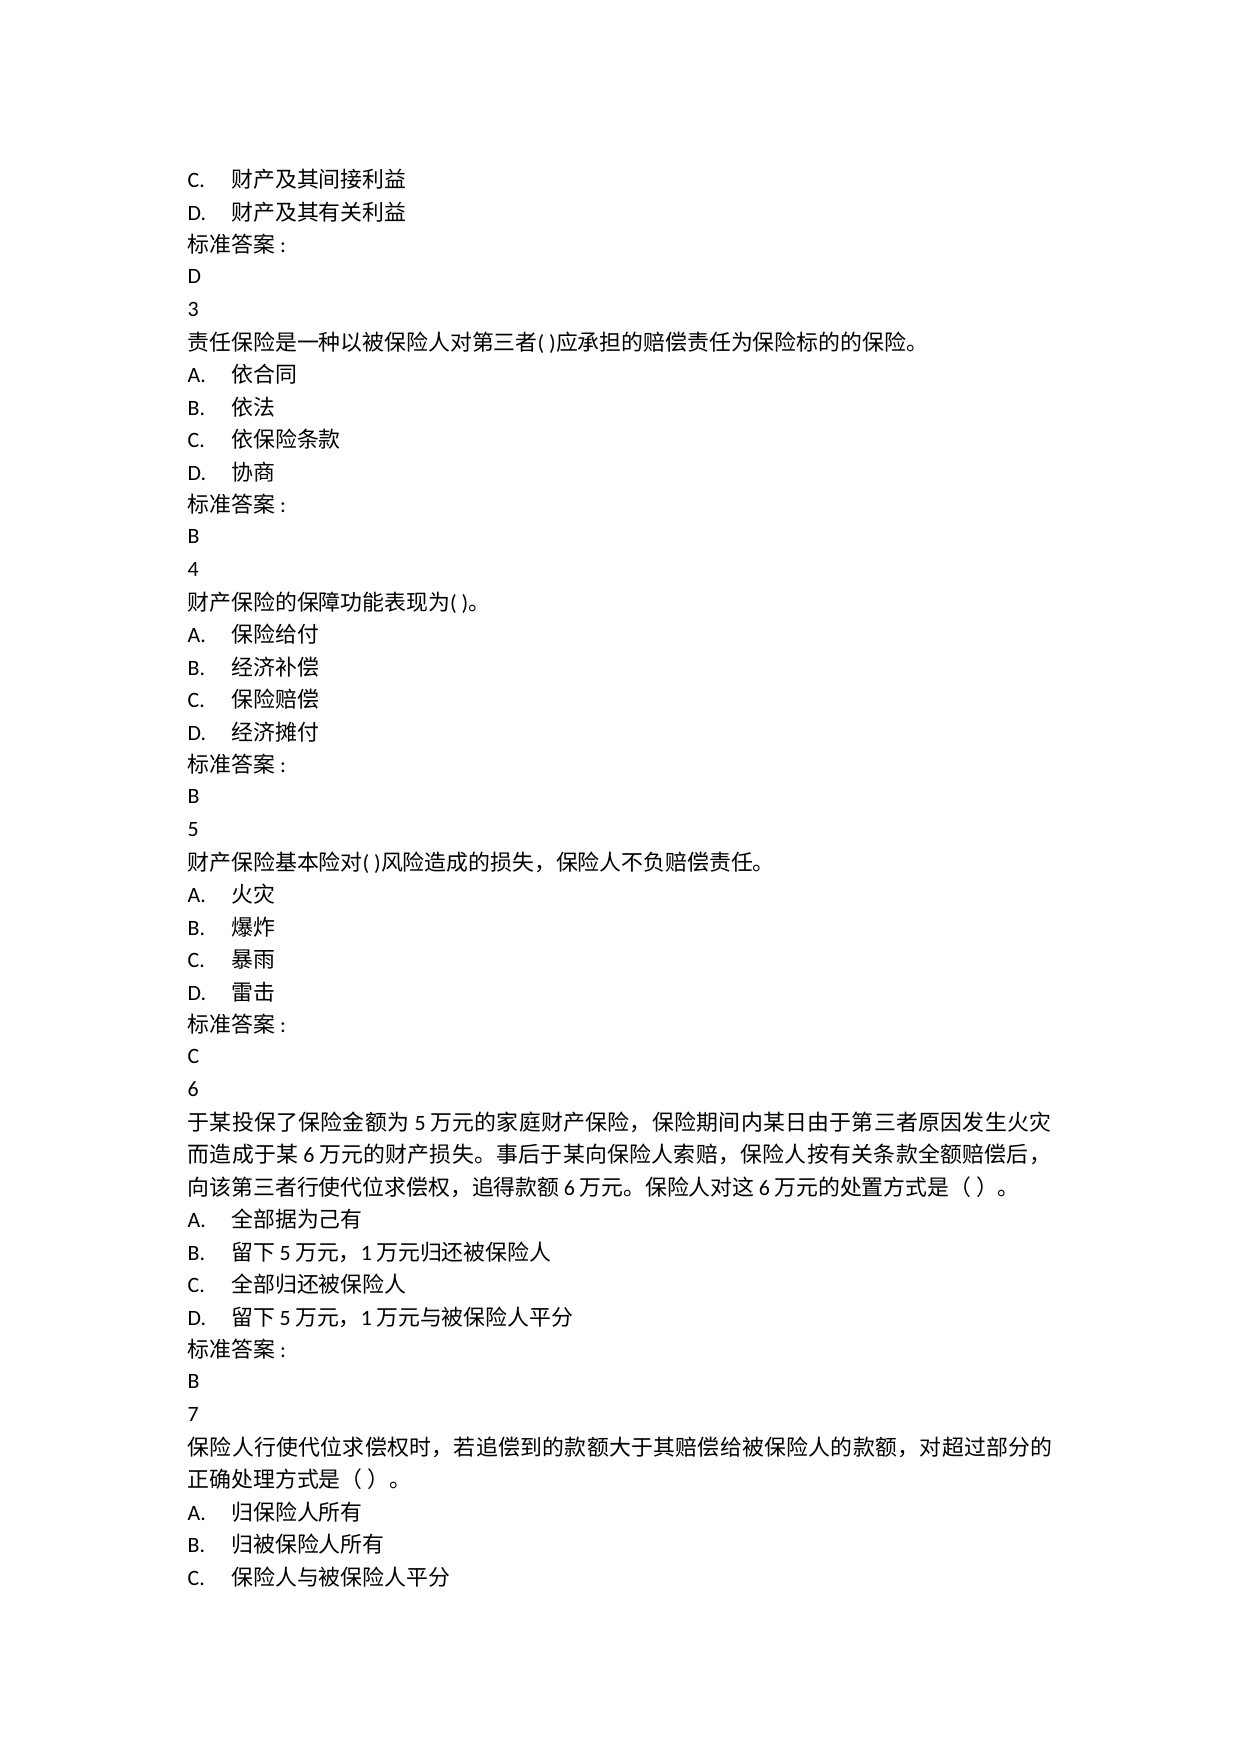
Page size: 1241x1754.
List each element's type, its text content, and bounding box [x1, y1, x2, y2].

text D. 协商 [187, 454, 1053, 487]
text 4 [187, 552, 1053, 584]
text A. 保险给付 [187, 617, 1053, 649]
text 财产保险的保障功能表现为( )。 [187, 584, 1053, 617]
text 保险人行使代位求偿权时，若追偿到的款额大于其赔偿给被保险人的款额，对超过部分的正确处理方式是（ ）。 [187, 1429, 1053, 1494]
text 7 [187, 1397, 1053, 1429]
text C. 财产及其间接利益 [187, 162, 1053, 194]
text A. 依合同 [187, 357, 1053, 389]
text D. 经济摊付 [187, 714, 1053, 747]
text D [187, 259, 1053, 292]
text 6 [187, 1072, 1053, 1104]
text 责任保险是一种以被保险人对第三者( )应承担的赔偿责任为保险标的的保险。 [187, 324, 1053, 357]
text B [187, 519, 1053, 552]
text D. 雷击 [187, 974, 1053, 1007]
text D. 留下5万元，1万元与被保险人平分 [187, 1299, 1053, 1332]
text B. 依法 [187, 389, 1053, 422]
text A. 归保险人所有 [187, 1494, 1053, 1527]
text 5 [187, 812, 1053, 844]
text D. 财产及其有关利益 [187, 194, 1053, 227]
text 财产保险基本险对( )风险造成的损失，保险人不负赔偿责任。 [187, 844, 1053, 877]
text 3 [187, 292, 1053, 324]
text C. 依保险条款 [187, 422, 1053, 454]
text C. 全部归还被保险人 [187, 1267, 1053, 1299]
text B. 留下5万元，1万元归还被保险人 [187, 1234, 1053, 1267]
text B. 归被保险人所有 [187, 1527, 1053, 1559]
text B. 经济补偿 [187, 649, 1053, 682]
text C. 保险人与被保险人平分 [187, 1559, 1053, 1592]
text 标准答案 : [187, 227, 1053, 259]
text 标准答案 : [187, 1332, 1053, 1364]
text 于某投保了保险金额为5万元的家庭财产保险，保险期间内某日由于第三者原因发生火灾而造成于某6万元的财产损失。事后于某向保险人索赔，保险人按有关条款全额赔偿后，向该第三者行使代位求偿权，追得款额6万元。保险人对这6万元的处置方式是（ ）。 [187, 1104, 1053, 1202]
text B [187, 779, 1053, 812]
text 标准答案 : [187, 1007, 1053, 1039]
text 标准答案 : [187, 747, 1053, 779]
text C [187, 1039, 1053, 1072]
text C. 保险赔偿 [187, 682, 1053, 714]
text C. 暴雨 [187, 942, 1053, 974]
text B. 爆炸 [187, 909, 1053, 942]
text A. 全部据为己有 [187, 1202, 1053, 1234]
text 标准答案 : [187, 487, 1053, 519]
text A. 火灾 [187, 877, 1053, 909]
text B [187, 1364, 1053, 1397]
